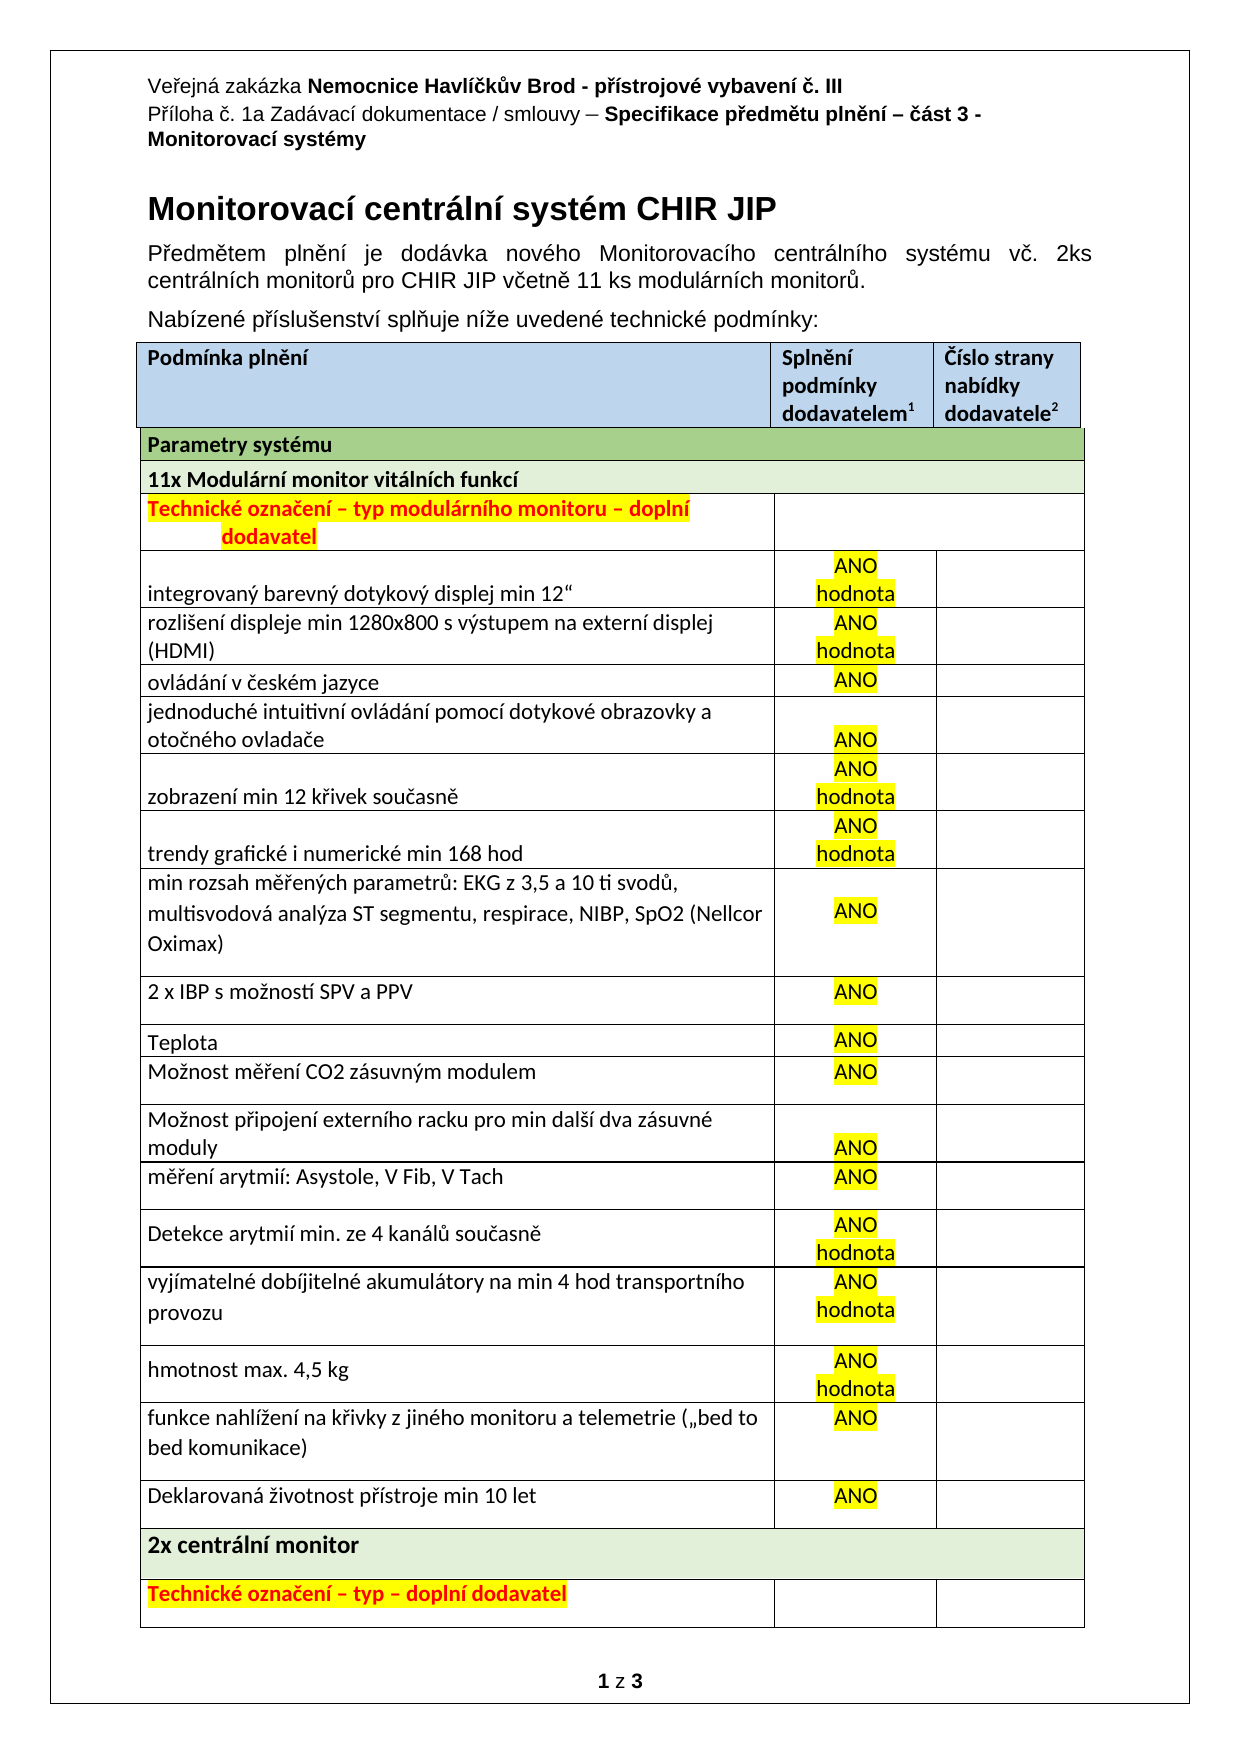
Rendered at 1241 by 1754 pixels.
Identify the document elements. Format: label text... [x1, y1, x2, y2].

table_cell ANO hodnota [775, 754, 936, 810]
table_cell [937, 1346, 1084, 1402]
table_cell 2x centrální monitor [141, 1529, 1084, 1578]
table_cell ANO hodnota [775, 1346, 834, 1402]
table_cell [937, 608, 1084, 664]
table_cell Možnost měření CO2 zásuvným modulem [141, 1057, 774, 1104]
table_cell [937, 697, 1084, 753]
table_cell [937, 754, 1084, 810]
table_cell [937, 1163, 1084, 1209]
table_cell [937, 1057, 1084, 1104]
table_cell [937, 551, 1084, 607]
table_cell Detekce arytmií min. ze 4 kanálů současně [141, 1210, 774, 1266]
table_cell [775, 494, 1084, 550]
table_cell Možnost připojení externího racku pro min další dva zásuvné moduly [141, 1105, 774, 1161]
table_cell ANO [775, 665, 936, 696]
table_header Podmínka plnění [137, 343, 770, 427]
table_cell 2 x IBP s možností SPV a PPV [141, 977, 774, 1024]
table_cell [937, 1268, 1084, 1345]
table_cell ANO hodnota [775, 608, 834, 664]
table_cell Teplota [141, 1025, 774, 1056]
table_cell Deklarovaná životnost přístroje min 10 let [141, 1481, 774, 1528]
table_cell ANO hodnota [775, 1268, 936, 1345]
table_cell ANO [775, 977, 936, 1024]
table_cell ANO [775, 1105, 936, 1161]
text Nabízené příslušenství splňuje níže uvedené technické podmínky: [147, 306, 1093, 332]
table_cell funkce nahlížení na křivky z jiného monitoru a telemetrie („bed to bed komunikace) [141, 1403, 774, 1480]
table_cell [937, 1105, 1084, 1161]
table_cell ANO [775, 1163, 936, 1209]
table_cell ANO hodnota [877, 1346, 936, 1402]
table_cell ANO hodnota [775, 1210, 936, 1266]
table_cell [937, 1481, 1084, 1528]
table_cell min rozsah měřených parametrů: EKG z 3,5 a 10 ti svodů, multisvodová analýza ST segmentu, respirace, NIBP, SpO2 (Nellcor Oximax) [141, 869, 774, 976]
table_cell ANO hodnota [877, 608, 936, 664]
table_cell jednoduché intuitivní ovládání pomocí dotykové obrazovky a otočného ovladače [141, 697, 774, 753]
table_cell ANO [775, 697, 936, 753]
table_header Splnění podmínky dodavatelem [771, 343, 933, 427]
table_cell ANO [775, 1057, 936, 1104]
table_cell [937, 1025, 1084, 1056]
table_cell ANO [775, 1403, 936, 1480]
table_header Parametry systému [141, 428, 1084, 460]
table_cell 11x Modulární monitor vitálních funkcí [141, 461, 1084, 493]
table_cell [937, 1210, 1084, 1266]
table_cell [937, 1580, 1084, 1627]
table_cell Technické označení – typ modulárního monitoru – doplní dodavatel [141, 494, 221, 550]
table_cell [937, 869, 1084, 976]
table_cell ovládání v českém jazyce [141, 665, 774, 696]
table_cell vyjímatelné dobíjitelné akumulátory na min 4 hod transportního provozu [141, 1268, 774, 1345]
table_cell ANO [775, 1025, 936, 1056]
table_cell zobrazení min 12 křivek současně [141, 754, 774, 810]
table_cell měření arytmií: Asystole, V Fib, V Tach [141, 1163, 774, 1209]
table_cell [937, 665, 1084, 696]
table_cell rozlišení displeje min 1280x800 s výstupem na externí displej (HDMI) [141, 608, 774, 664]
table_cell ANO hodnota [877, 551, 936, 607]
table_cell integrovaný barevný dotykový displej min 12“ [141, 551, 774, 607]
table_header Číslo strany nabídky dodavatele [934, 343, 1080, 427]
text Veřejná zakázka Nemocnice Havlíčkův Brod - přístrojové vybavení č. III [147, 74, 1181, 98]
text Předmětem plnění je dodávka nového Monitorovacího centrálního systému vč. 2ks centrálních monitorů pro CHIR JIP včetně 11 ks modulárních monitorů. [147, 240, 1093, 293]
table_cell hmotnost max. 4,5 kg [141, 1346, 774, 1402]
table_cell ANO hodnota [775, 811, 936, 867]
table_cell [937, 811, 1084, 867]
table_cell ANO [775, 869, 936, 976]
table_cell ANO hodnota [775, 551, 834, 607]
table_cell [937, 1403, 1084, 1480]
table_cell [937, 977, 1084, 1024]
table_cell trendy grafické i numerické min 168 hod [141, 811, 774, 867]
table_cell Technické označení – typ – doplní dodavatel [141, 1580, 774, 1627]
table_cell ANO [775, 1481, 936, 1528]
table_cell [775, 1580, 936, 1627]
text Příloha č. 1a Zadávací dokumentace / smlouvy – Specifikace předmětu plnění – část 3 - Monitorovací systémy [147, 98, 1093, 151]
text Monitorovací centrální systém CHIR JIP [147, 189, 1093, 228]
table_cell Technické označení – typ modulárního monitoru – doplní dodavatel [317, 494, 774, 550]
